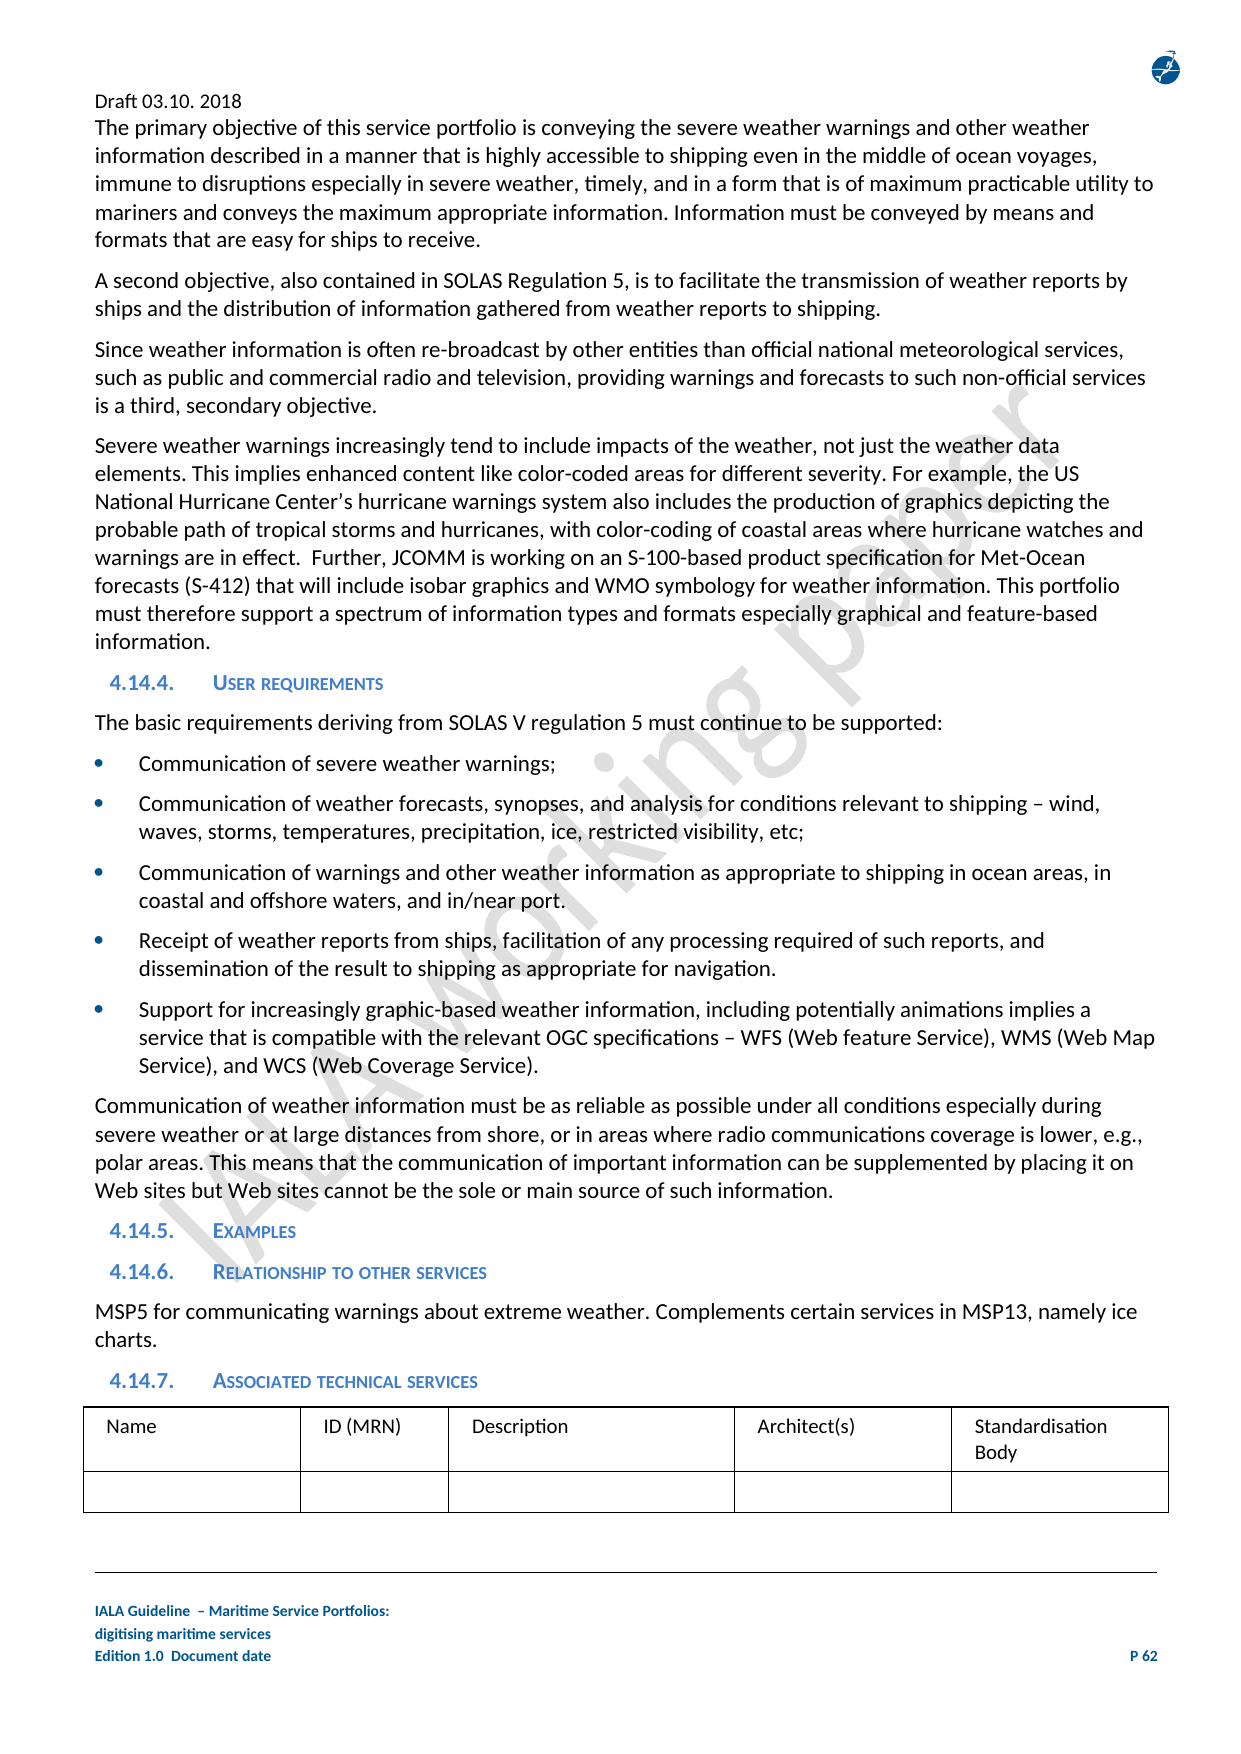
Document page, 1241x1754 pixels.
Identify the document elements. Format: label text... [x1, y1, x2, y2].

subtitle Examples [109, 1216, 1157, 1244]
text Communication of severe weather warnings; [94, 749, 1157, 777]
table_header Standardisation Body [952, 1408, 1168, 1471]
subtitle User requirements [109, 668, 1157, 696]
text MSP5 for communicating warnings about extreme weather. Complements certain services in MSP13, namely ice charts. [94, 1297, 1157, 1353]
table_header Name [84, 1408, 300, 1471]
text A second objective, also contained in SOLAS Regulation 5, is to facilitate the transmission of weather reports by ships and the distribution of information gathered from weather reports to shipping. [94, 266, 1157, 322]
table_header Architect(s) [735, 1408, 951, 1471]
text Severe weather warnings increasingly tend to include impacts of the weather, not just the weather data elements. This implies enhanced content like color-coded areas for different severity. For example, the US National Hurricane Center’s hurricane warnings system also includes the production of graphics depicting the probable path of tropical storms and hurricanes, with color-coding of coastal areas where hurricane watches and warnings are in effect. Further, JCOMM is working on an S-100-based product specification for Met-Ocean forecasts (S-412) that will include isobar graphics and WMO symbology for weather information. This portfolio must therefore support a spectrum of information types and formats especially graphical and feature-based information. [94, 431, 1157, 655]
table_cell [84, 1472, 300, 1512]
text Communication of weather forecasts, synopses, and analysis for conditions relevant to shipping – wind, waves, storms, temperatures, precipitation, ice, restricted visibility, etc; [94, 789, 1157, 846]
text Communication of warnings and other weather information as appropriate to shipping in ocean areas, in coastal and offshore waters, and in/near port. [94, 858, 1157, 914]
text Since weather information is often re-broadcast by other entities than official national meteorological services, such as public and commercial radio and television, providing warnings and forecasts to such non-official services is a third, secondary objective. [94, 335, 1157, 419]
table_header Description [449, 1408, 734, 1471]
table_header ID (MRN) [301, 1408, 448, 1471]
subtitle Relationship to other services [109, 1257, 1157, 1285]
subtitle Associated technical services [109, 1366, 1157, 1394]
table_cell [735, 1472, 951, 1512]
text Support for increasingly graphic-based weather information, including potentially animations implies a service that is compatible with the relevant OGC specifications – WFS (Web feature Service), WMS (Web Map Service), and WCS (Web Coverage Service). [94, 995, 1157, 1079]
text Communication of weather information must be as reliable as possible under all conditions especially during severe weather or at large distances from shore, or in areas where radio communications coverage is lower, e.g., polar areas. This means that the communication of important information can be supplemented by placing it on Web sites but Web sites cannot be the sole or main source of such information. [94, 1092, 1157, 1204]
text The primary objective of this service portfolio is conveying the severe weather warnings and other weather information described in a manner that is highly accessible to shipping even in the middle of ocean voyages, immune to disruptions especially in severe weather, timely, and in a form that is of maximum practicable utility to mariners and conveys the maximum appropriate information. Information must be conveyed by means and formats that are easy for ships to receive. [94, 113, 1157, 254]
text The basic requirements deriving from SOLAS V regulation 5 must continue to be supported: [94, 708, 1157, 736]
picture [1120, 0, 1239, 119]
table_cell [449, 1472, 734, 1512]
text Receipt of weather reports from ships, facilitation of any processing required of such reports, and dissemination of the result to shipping as appropriate for navigation. [94, 927, 1157, 983]
table_cell [952, 1472, 1168, 1512]
table_cell [301, 1472, 448, 1512]
